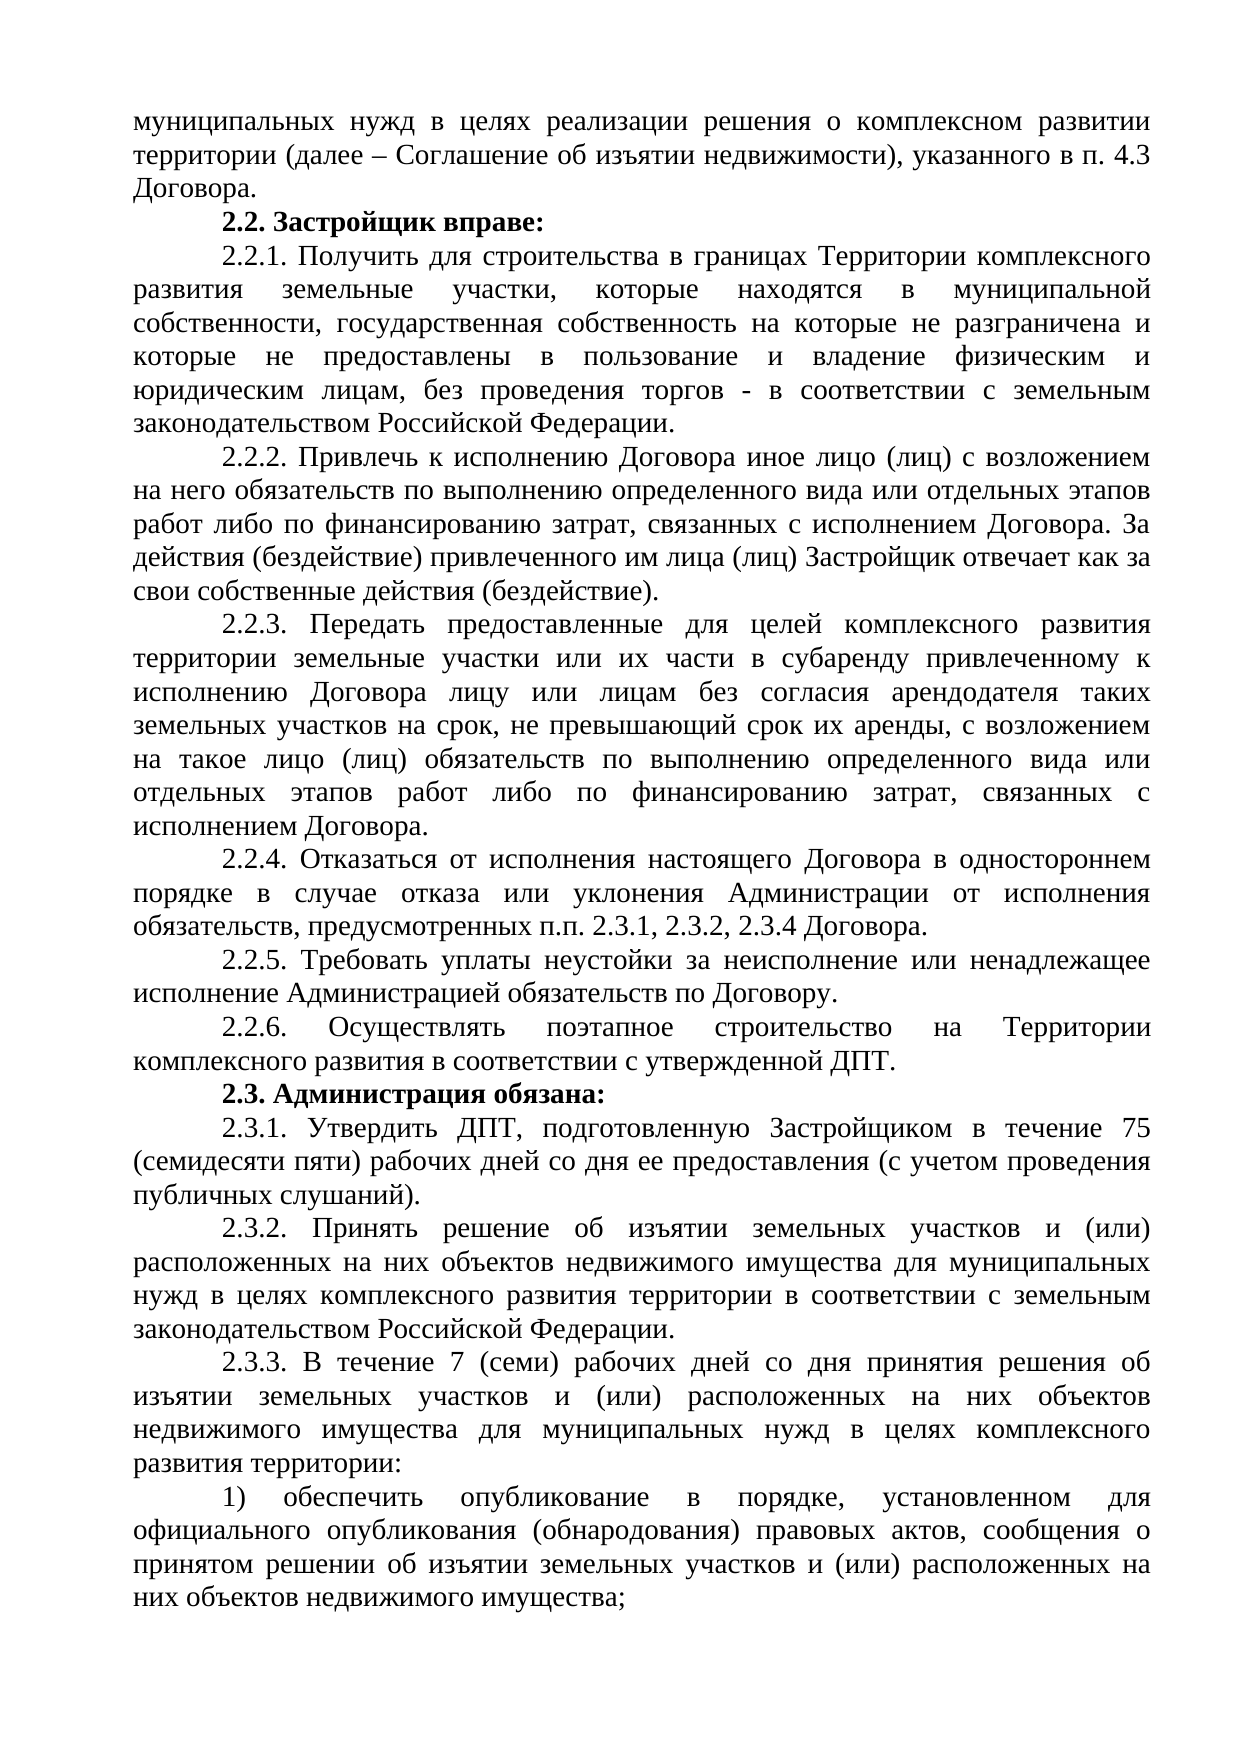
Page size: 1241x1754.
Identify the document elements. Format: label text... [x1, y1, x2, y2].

text 2.2.6. Осуществлять поэтапное строительство на Территории комплексного развития в соответствии с утвержденной ДПТ. [133, 1009, 1152, 1076]
text 2.2.3. Передать предоставленные для целей комплексного развития территории земельные участки или их части в субаренду привлеченному к исполнению Договора лицу или лицам без согласия арендодателя таких земельных участков на срок, не превышающий срок их аренды, с возложением на такое лицо (лиц) обязательств по выполнению определенного вида или отдельных этапов работ либо по финансированию затрат, связанных с исполнением Договора. [133, 607, 1152, 841]
text 1) обеспечить опубликование в порядке, установленном для официального опубликования (обнародования) правовых актов, сообщения о принятом решении об изъятии земельных участков и (или) расположенных на них объектов недвижимого имущества; [133, 1479, 1152, 1613]
text 2.3.1. Утвердить ДПТ, подготовленную Застройщиком в течение 75 (семидесяти пяти) рабочих дней со дня ее предоставления (с учетом проведения публичных слушаний). [133, 1110, 1152, 1210]
text 2.3.3. В течение 7 (семи) рабочих дней со дня принятия решения об изъятии земельных участков и (или) расположенных на них объектов недвижимого имущества для муниципальных нужд в целях комплексного развития территории: [133, 1344, 1152, 1479]
text 2.2.2. Привлечь к исполнению Договора иное лицо (лиц) с возложением на него обязательств по выполнению определенного вида или отдельных этапов работ либо по финансированию затрат, связанных с исполнением Договора. За действия (бездействие) привлеченного им лица (лиц) Застройщик отвечает как за свои собственные действия (бездействие). [133, 439, 1152, 607]
text 2.3. Администрация обязана: [133, 1076, 1152, 1110]
text 2.2. Застройщик вправе: [133, 204, 1152, 238]
text 2.2.5. Требовать уплаты неустойки за неисполнение или ненадлежащее исполнение Администрацией обязательств по Договору. [133, 942, 1152, 1009]
text 2.2.1. Получить для строительства в границах Территории комплексного развития земельные участки, которые находятся в муниципальной собственности, государственная собственность на которые не разграничена и которые не предоставлены в пользование и владение физическим и юридическим лицам, без проведения торгов - в соответствии с земельным законодательством Российской Федерации. [133, 238, 1152, 439]
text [133, 103, 1152, 204]
text 2.2.4. Отказаться от исполнения настоящего Договора в одностороннем порядке в случае отказа или уклонения Администрации от исполнения обязательств, предусмотренных п.п. 2.3.1, 2.3.2, 2.3.4 Договора. [133, 841, 1152, 942]
text 2.3.2. Принять решение об изъятии земельных участков и (или) расположенных на них объектов недвижимого имущества для муниципальных нужд в целях комплексного развития территории в соответствии с земельным законодательством Российской Федерации. [133, 1210, 1152, 1344]
